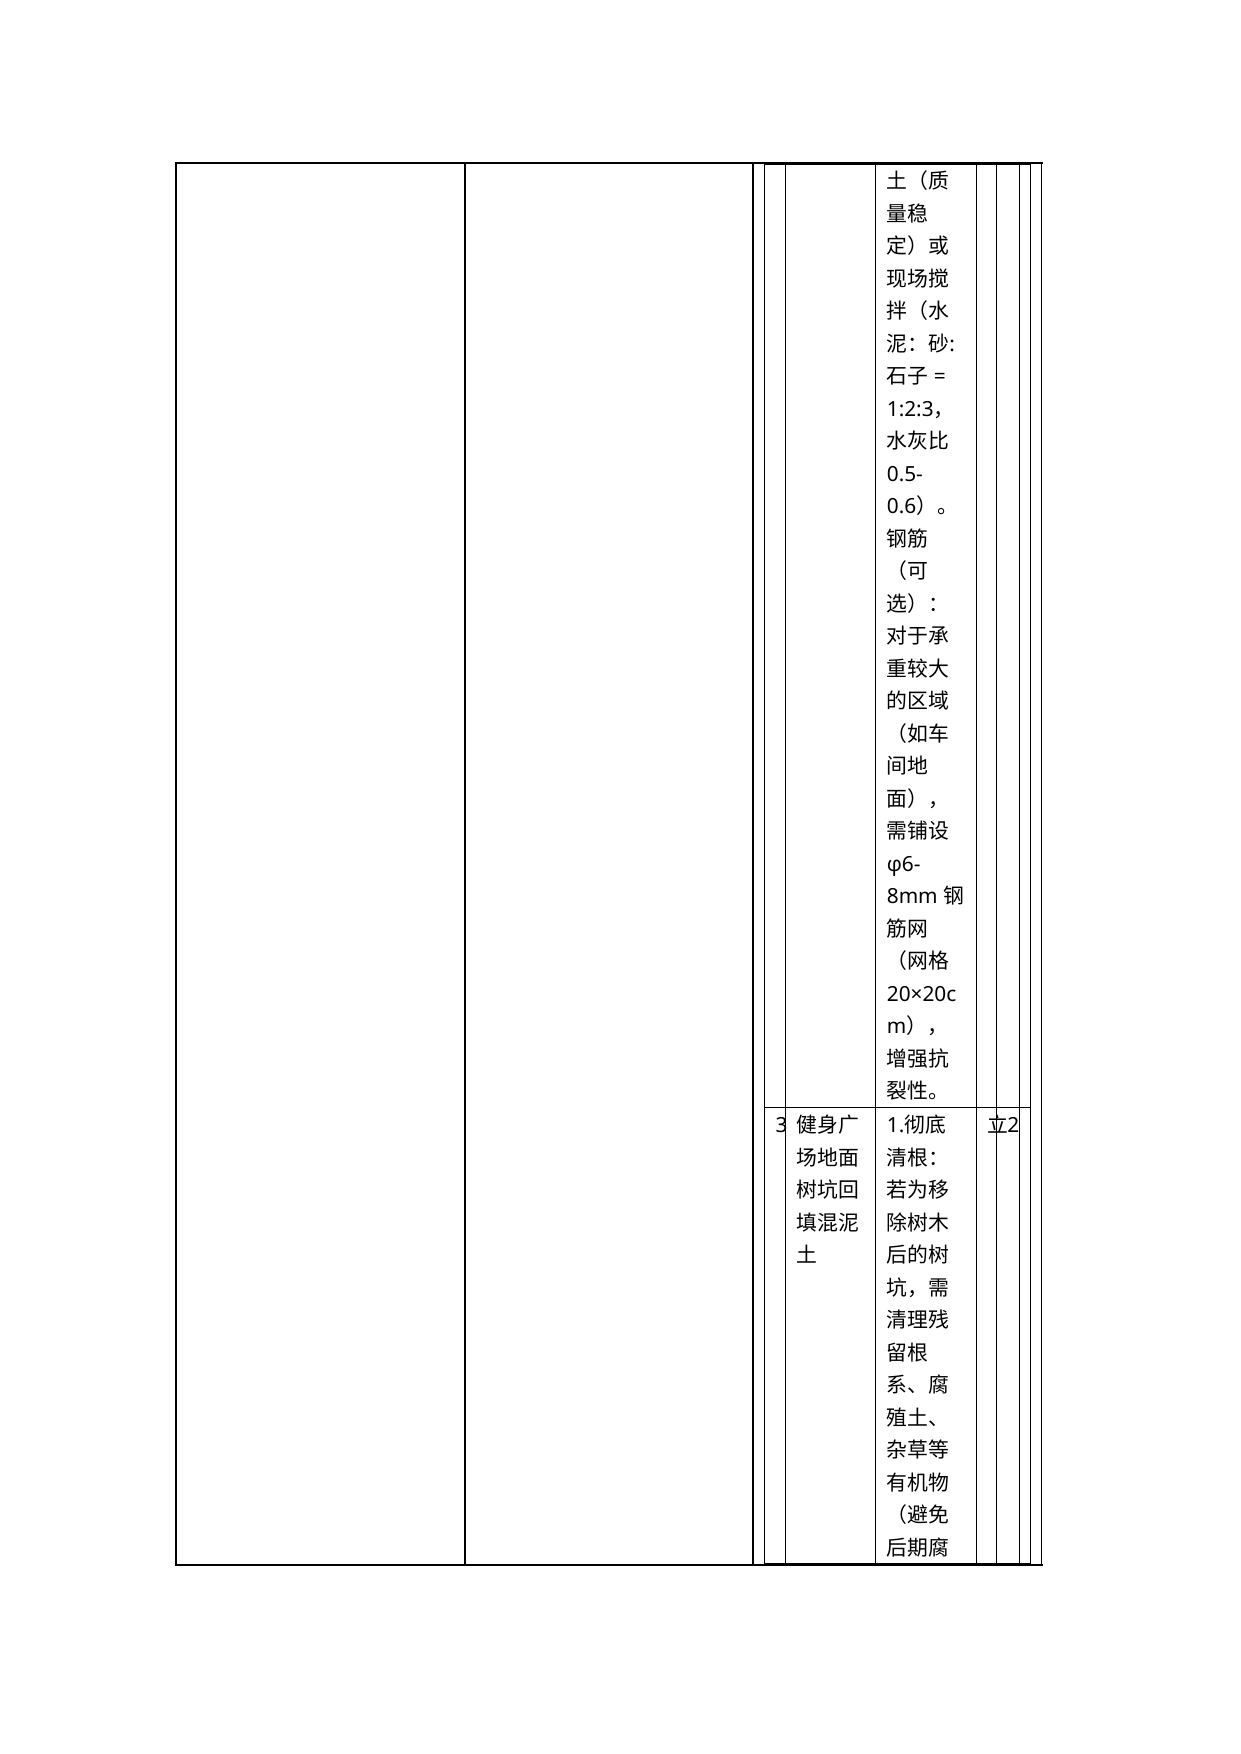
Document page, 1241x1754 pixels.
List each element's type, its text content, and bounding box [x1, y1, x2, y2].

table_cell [786, 1108, 875, 1563]
table_cell [466, 164, 752, 1564]
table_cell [1020, 1108, 1030, 1563]
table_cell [876, 1108, 976, 1563]
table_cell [876, 165, 976, 1107]
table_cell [977, 165, 996, 1107]
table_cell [997, 1108, 1019, 1563]
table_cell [977, 1108, 996, 1563]
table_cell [1020, 165, 1030, 1107]
table_cell 1 [177, 164, 464, 1564]
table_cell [997, 165, 1019, 1107]
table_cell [754, 164, 764, 1564]
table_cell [1031, 164, 1041, 1564]
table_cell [786, 165, 875, 1107]
